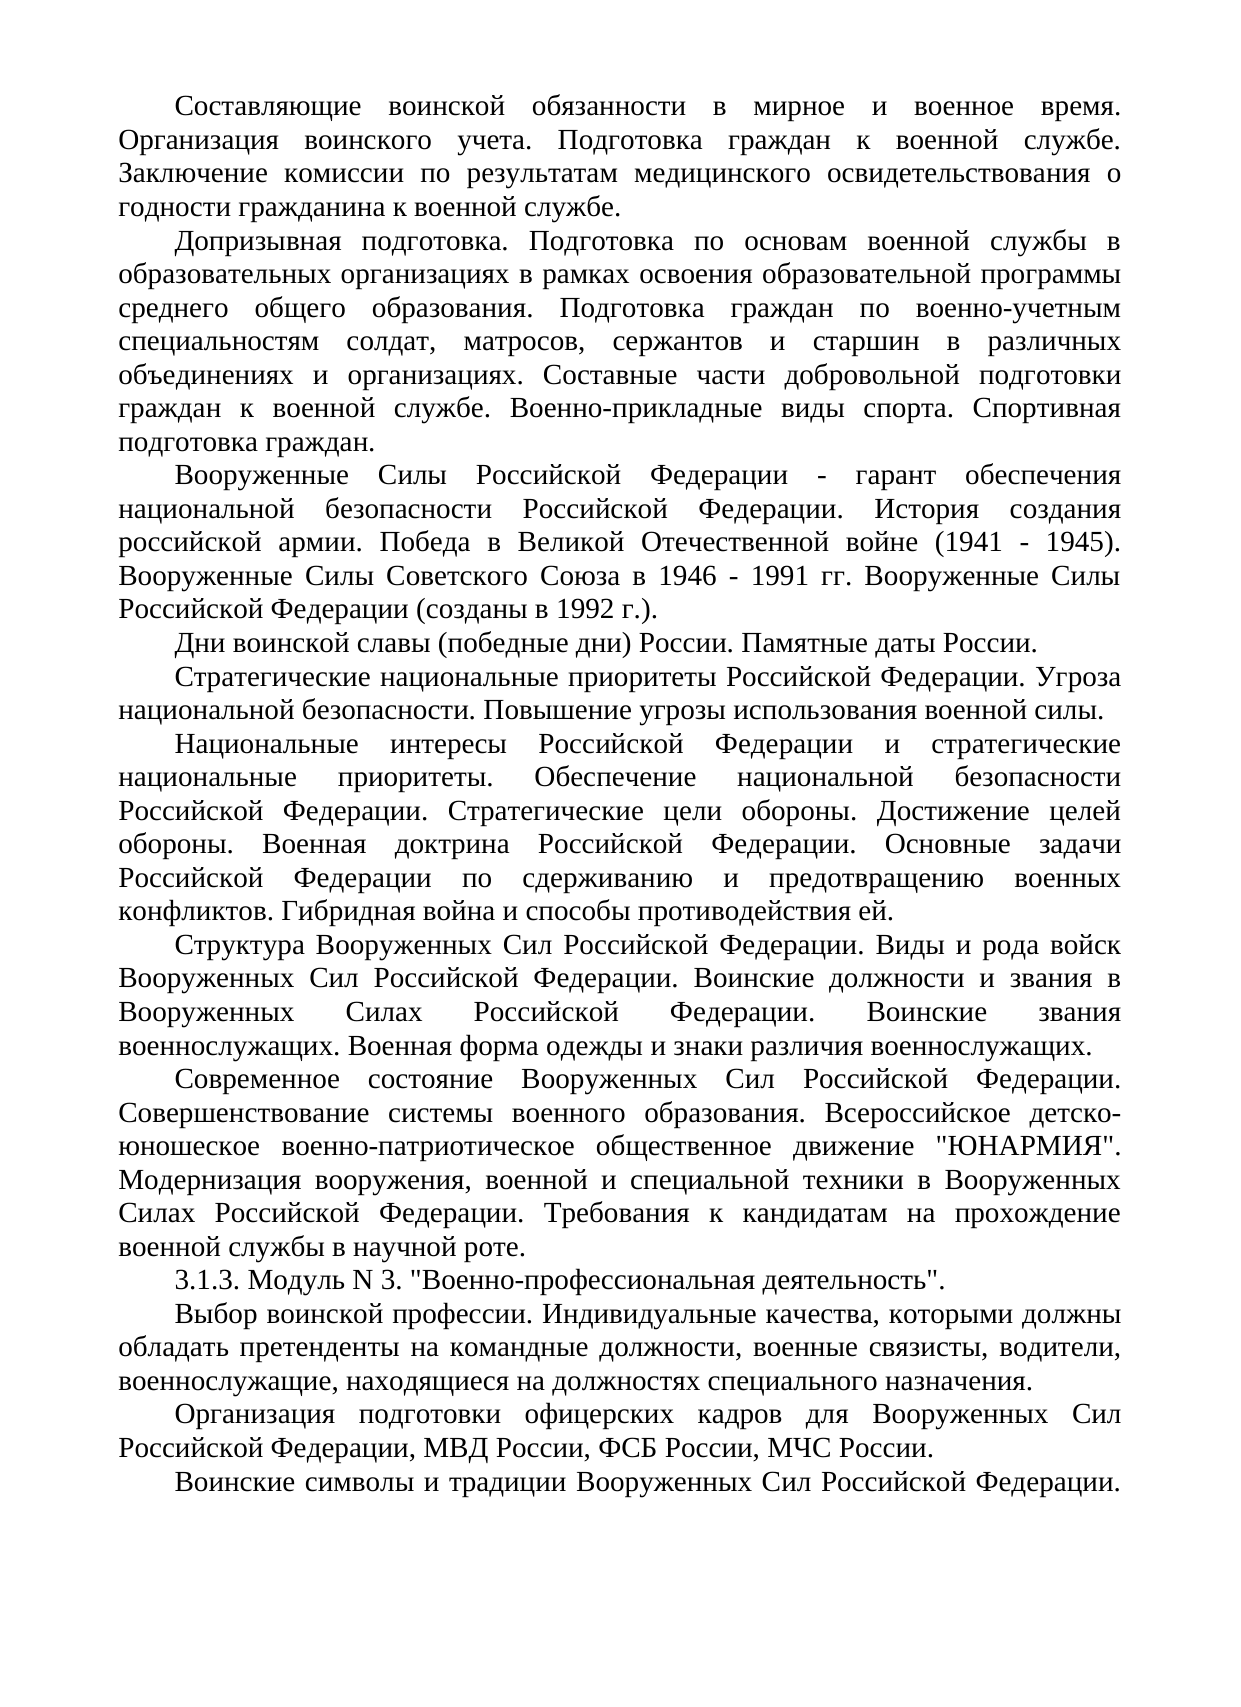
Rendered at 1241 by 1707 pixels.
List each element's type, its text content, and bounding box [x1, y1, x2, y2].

text Вооруженные Силы Российской Федерации - гарант обеспечения национальной безопасности Российской Федерации. История создания российской армии. Победа в Великой Отечественной войне (1941 - 1945). Вооруженные Силы Советского Союза в 1946 - 1991 гг. Вооруженные Силы Российской Федерации (созданы в 1992 г.). [118, 457, 1122, 625]
text Дни воинской славы (победные дни) России. Памятные даты России. [118, 625, 1122, 659]
text Организация подготовки офицерских кадров для Вооруженных Сил Российской Федерации, МВД России, ФСБ России, МЧС России. [118, 1397, 1122, 1464]
text Выбор воинской профессии. Индивидуальные качества, которыми должны обладать претенденты на командные должности, военные связисты, водители, военнослужащие, находящиеся на должностях специального назначения. [118, 1296, 1122, 1397]
text Стратегические национальные приоритеты Российской Федерации. Угроза национальной безопасности. Повышение угрозы использования военной силы. [118, 659, 1122, 726]
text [118, 1464, 1122, 1497]
text Современное состояние Вооруженных Сил Российской Федерации. Совершенствование системы военного образования. Всероссийское детско-юношеское военно-патриотическое общественное движение "ЮНАРМИЯ". Модернизация вооружения, военной и специальной техники в Вооруженных Силах Российской Федерации. Требования к кандидатам на прохождение военной службы в научной роте. [118, 1061, 1122, 1262]
text Национальные интересы Российской Федерации и стратегические национальные приоритеты. Обеспечение национальной безопасности Российской Федерации. Стратегические цели обороны. Достижение целей обороны. Военная доктрина Российской Федерации. Основные задачи Российской Федерации по сдерживанию и предотвращению военных конфликтов. Гибридная война и способы противодействия ей. [118, 726, 1122, 927]
text Составляющие воинской обязанности в мирное и военное время. Организация воинского учета. Подготовка граждан к военной службе. Заключение комиссии по результатам медицинского освидетельствования о годности гражданина к военной службе. [118, 88, 1122, 223]
text 3.1.3. Модуль N 3. "Военно-профессиональная деятельность". [118, 1262, 1122, 1296]
text Допризывная подготовка. Подготовка по основам военной службы в образовательных организациях в рамках освоения образовательной программы среднего общего образования. Подготовка граждан по военно-учетным специальностям солдат, матросов, сержантов и старшин в различных объединениях и организациях. Составные части добровольной подготовки граждан к военной службе. Военно-прикладные виды спорта. Спортивная подготовка граждан. [118, 223, 1122, 457]
text Структура Вооруженных Сил Российской Федерации. Виды и рода войск Вооруженных Сил Российской Федерации. Воинские должности и звания в Вооруженных Силах Российской Федерации. Воинские звания военнослужащих. Военная форма одежды и знаки различия военнослужащих. [118, 927, 1122, 1061]
